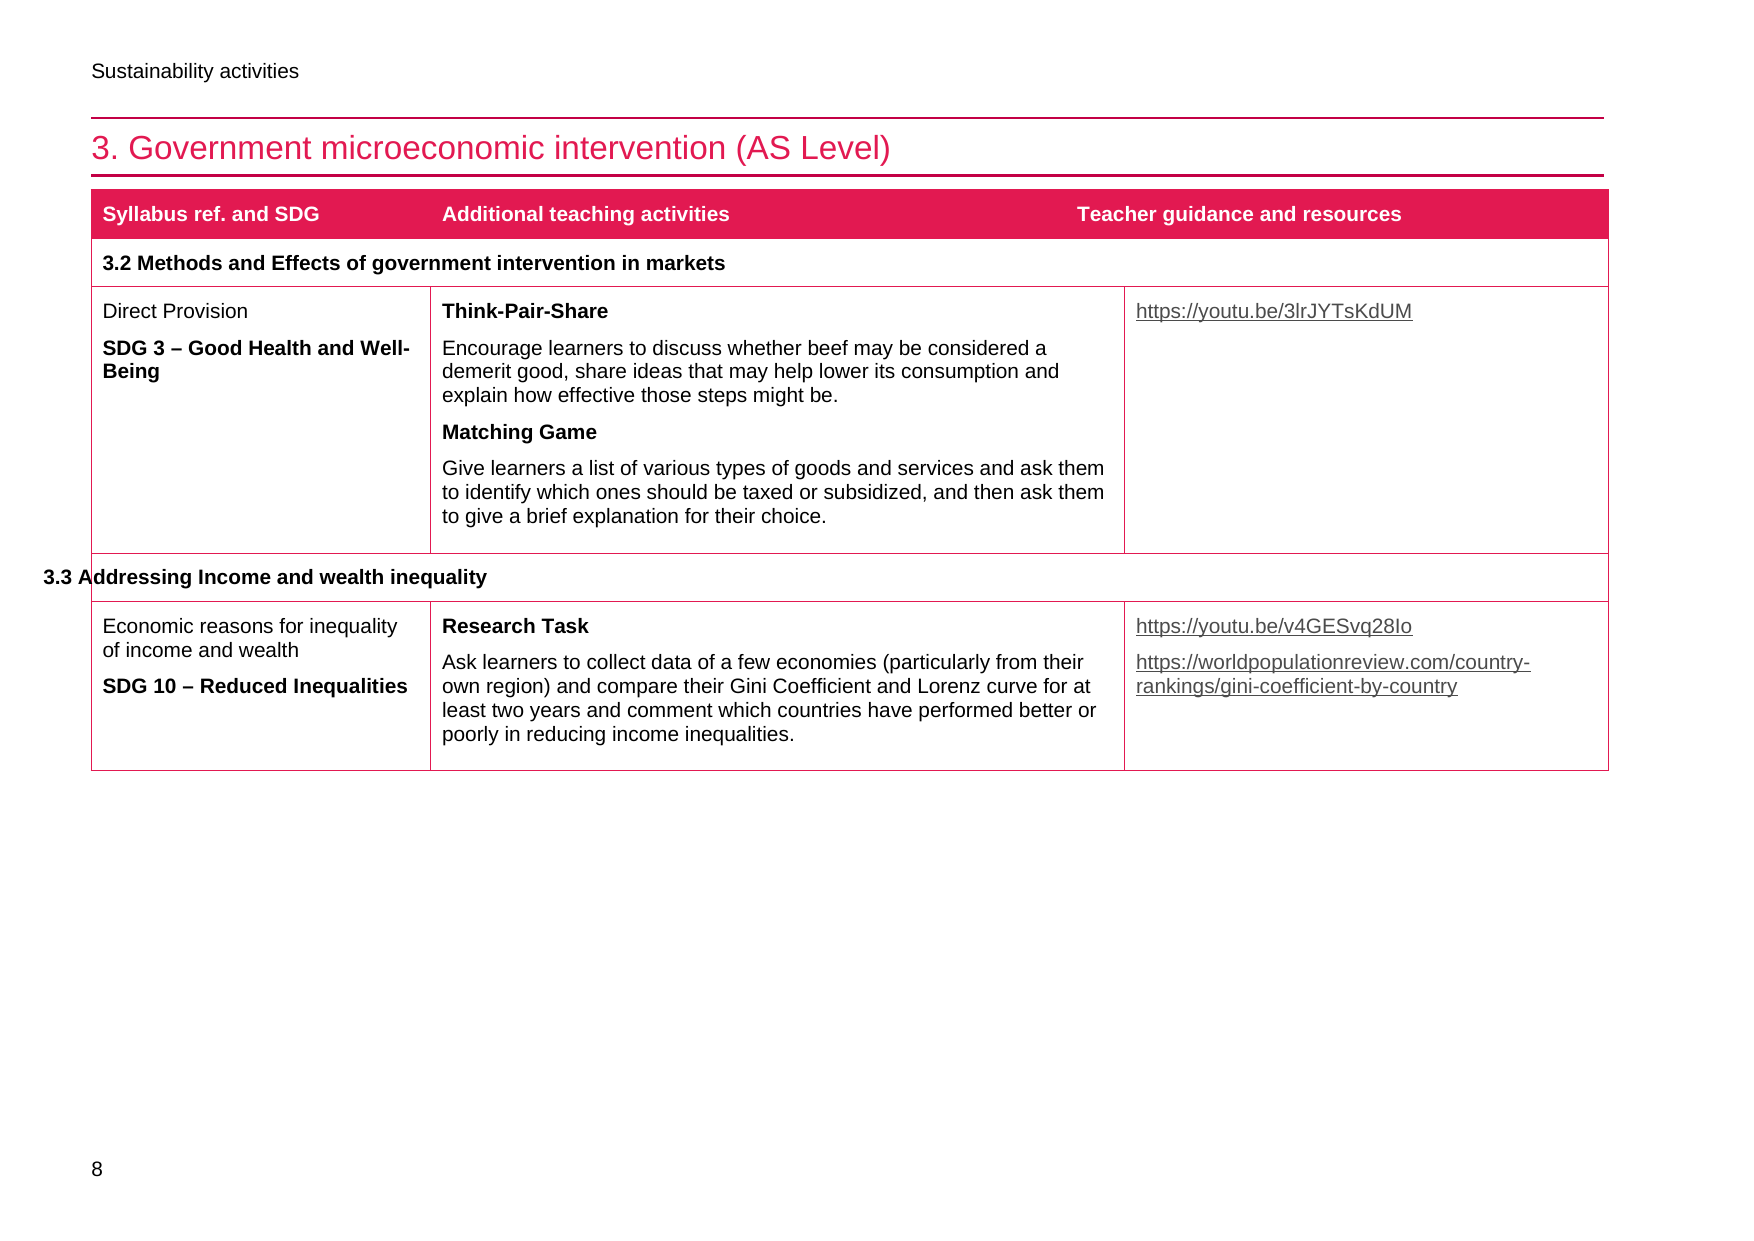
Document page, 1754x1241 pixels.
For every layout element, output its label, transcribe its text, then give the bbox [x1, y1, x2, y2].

table_cell Economic reasons for inequality of income and wealth SDG 10 – Reduced Inequalities [92, 602, 430, 770]
table_cell 3.3 Addressing Income and wealth inequality [92, 554, 1608, 601]
table_cell https://youtu.be/v4GESvq28Io https://worldpopulationreview.com/country-rankings/gini-coefficient-by-country [1125, 602, 1608, 770]
table_header Syllabus ref. and SDG [92, 190, 430, 238]
table_cell Direct Provision SDG 3 – Good Health and Well-Being [92, 287, 430, 552]
table_cell 3.2 Methods and Effects of government intervention in markets [92, 239, 1608, 286]
subtitle 3. Government microeconomic intervention (AS Level) [91, 119, 1604, 174]
table_header Teacher guidance and resources [1125, 190, 1608, 238]
table_cell Think-Pair-Share Encourage learners to discuss whether beef may be considered a demerit good, share ideas that may help lower its consumption and explain how effective those steps might be. Matching Game Give learners a list of various types of goods and services and ask them to identify which ones should be taxed or subsidized, and then ask them to give a brief explanation for their choice. [431, 287, 1124, 552]
table_header Additional teaching activities [431, 190, 1124, 238]
table_cell Research Task Ask learners to collect data of a few economies (particularly from their own region) and compare their Gini Coefficient and Lorenz curve for at least two years and comment which countries have performed better or poorly in reducing income inequalities. [431, 602, 1124, 770]
table_cell https://youtu.be/3lrJYTsKdUM [1125, 287, 1608, 552]
